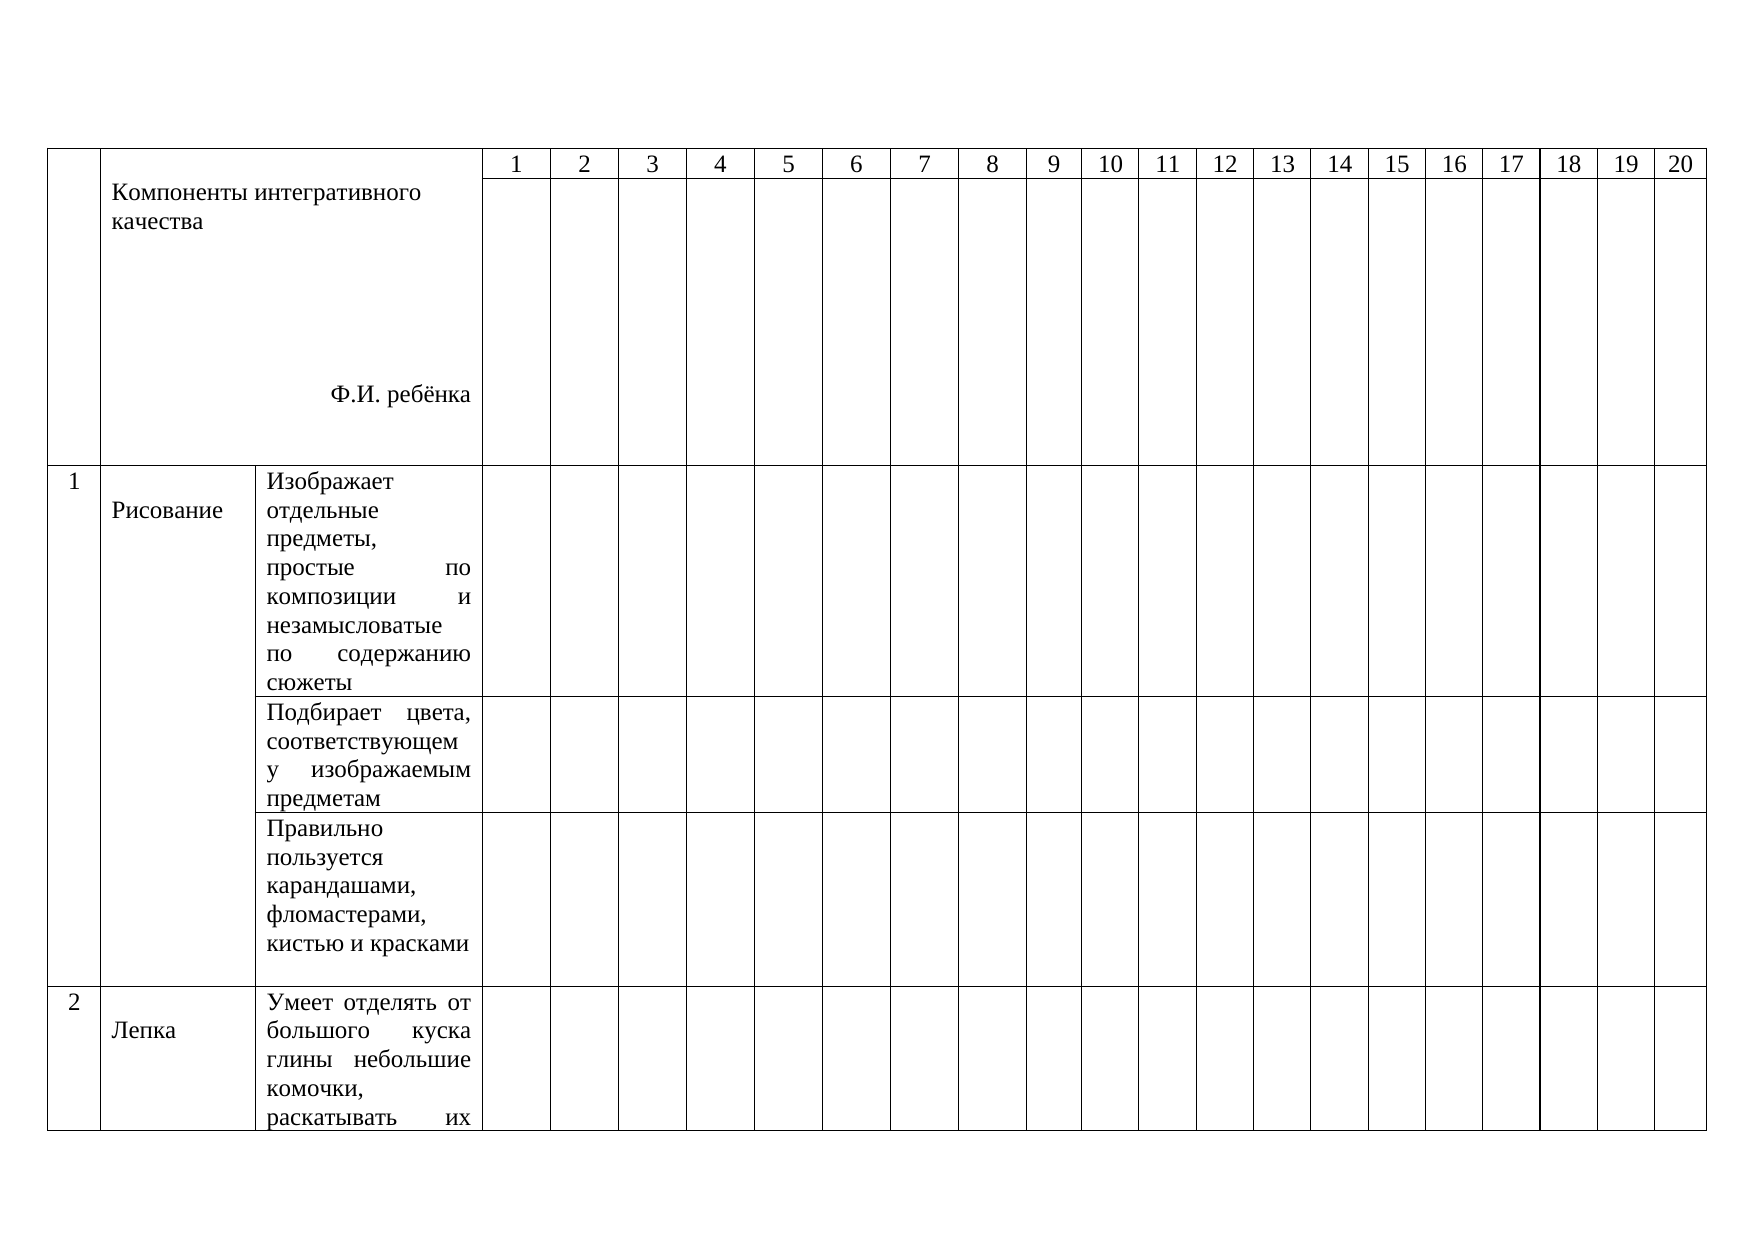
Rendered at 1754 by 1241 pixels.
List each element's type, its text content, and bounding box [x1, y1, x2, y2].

table_header 20 [1655, 149, 1706, 177]
table_cell [1027, 697, 1081, 812]
table_cell [1483, 987, 1539, 1130]
table_cell [1139, 179, 1196, 465]
table_cell [1483, 813, 1539, 986]
table_cell [1027, 813, 1081, 986]
table_header 16 [1426, 149, 1482, 177]
table_header 5 [755, 149, 822, 177]
table_cell [1655, 697, 1706, 812]
table_cell [1426, 813, 1482, 986]
table_cell [1369, 813, 1425, 986]
table_cell [823, 179, 890, 465]
table_header 1 [483, 149, 550, 177]
table_cell [1598, 813, 1654, 986]
table_cell [755, 697, 822, 812]
table_cell [619, 466, 686, 696]
table_header 3 [619, 149, 686, 177]
table_header 7 [891, 149, 958, 177]
table_cell [755, 987, 822, 1130]
table_cell [1426, 987, 1482, 1130]
table_cell [1483, 466, 1539, 696]
table_cell [1027, 466, 1081, 696]
table_cell [1541, 466, 1597, 696]
table_cell [959, 697, 1026, 812]
table_cell [1655, 466, 1706, 696]
table_cell [1311, 697, 1368, 812]
table_cell [551, 697, 618, 812]
table_cell [687, 466, 754, 696]
table_cell [755, 179, 822, 465]
table_cell [1027, 987, 1081, 1130]
table_cell [1598, 987, 1654, 1130]
table_header 12 [1197, 149, 1253, 177]
table_header 6 [823, 149, 890, 177]
table_cell [483, 179, 550, 465]
table_cell [687, 987, 754, 1130]
table_cell [1139, 697, 1196, 812]
table_header 17 [1483, 149, 1539, 177]
table_cell [959, 987, 1026, 1130]
table_cell [1598, 179, 1654, 465]
table_cell 1 [48, 466, 100, 986]
table_cell Правильно пользуется карандашами, фломастерами, кистью и красками [256, 813, 482, 986]
table_cell [551, 813, 618, 986]
table_cell [1139, 466, 1196, 696]
table_cell [551, 179, 618, 465]
table_cell [1369, 697, 1425, 812]
table_cell [1082, 466, 1138, 696]
table_cell [1197, 697, 1253, 812]
table_cell [1426, 697, 1482, 812]
table_cell [755, 813, 822, 986]
table_header 8 [959, 149, 1026, 177]
table_cell [1254, 987, 1310, 1130]
table_cell [1197, 813, 1253, 986]
table_cell [619, 179, 686, 465]
table_cell [687, 179, 754, 465]
table_cell [959, 813, 1026, 986]
table_cell [1541, 987, 1597, 1130]
table_cell Рисование [101, 466, 255, 986]
table_cell [1369, 466, 1425, 696]
table_cell [891, 813, 958, 986]
table_header 14 [1311, 149, 1368, 177]
table_cell [1254, 697, 1310, 812]
table_cell [1369, 179, 1425, 465]
table_cell [1483, 179, 1539, 465]
table_header 19 [1598, 149, 1654, 177]
table_cell [1027, 179, 1081, 465]
table_cell [891, 697, 958, 812]
table_cell [1197, 466, 1253, 696]
table_cell Изображает отдельные предметы, простые по композиции и незамысловатые по содержанию сюжеты [256, 466, 482, 696]
table_cell Лепка [101, 987, 255, 1130]
table_cell [1598, 466, 1654, 696]
table_cell [483, 466, 550, 696]
table_cell [1541, 697, 1597, 812]
table_header 4 [687, 149, 754, 177]
table_cell [891, 987, 958, 1130]
table_cell [619, 697, 686, 812]
table_cell [1541, 813, 1597, 986]
table_cell [1311, 987, 1368, 1130]
table_cell [1655, 179, 1706, 465]
table_header 9 [1027, 149, 1081, 177]
table_header 11 [1139, 149, 1196, 177]
table_cell [483, 987, 550, 1130]
table_cell [1541, 179, 1597, 465]
table_cell [551, 466, 618, 696]
table_cell [1254, 179, 1310, 465]
table_cell 2 [48, 987, 100, 1130]
table_cell [823, 987, 890, 1130]
table_cell [959, 466, 1026, 696]
table_cell [1254, 466, 1310, 696]
table_cell [823, 466, 890, 696]
table_cell [687, 697, 754, 812]
table_cell [823, 697, 890, 812]
table_header 18 [1541, 149, 1597, 177]
table_cell [619, 813, 686, 986]
table_cell [687, 813, 754, 986]
table_cell [1197, 179, 1253, 465]
table_cell [891, 466, 958, 696]
table_cell [1655, 987, 1706, 1130]
table_cell [1254, 813, 1310, 986]
table_cell [483, 813, 550, 986]
table_cell [1311, 813, 1368, 986]
table_cell [1426, 179, 1482, 465]
table_cell [483, 697, 550, 812]
table_header 10 [1082, 149, 1138, 177]
table_header [48, 149, 100, 465]
table_cell Подбирает цвета, соответствующему изображаемым предметам [256, 697, 482, 812]
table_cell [256, 987, 482, 1130]
table_cell [1197, 987, 1253, 1130]
table_cell [1655, 813, 1706, 986]
table_cell [1311, 466, 1368, 696]
table_cell [1082, 813, 1138, 986]
table_cell [551, 987, 618, 1130]
table_header 2 [551, 149, 618, 177]
table_cell [1598, 697, 1654, 812]
table_cell [1082, 179, 1138, 465]
table_cell [1369, 987, 1425, 1130]
table_cell [1483, 697, 1539, 812]
table_cell [755, 466, 822, 696]
table_cell [959, 179, 1026, 465]
table_cell [1082, 987, 1138, 1130]
table_cell [1311, 179, 1368, 465]
table_cell [1139, 813, 1196, 986]
table_cell [823, 813, 890, 986]
table_header 13 [1254, 149, 1310, 177]
table_header 15 [1369, 149, 1425, 177]
table_cell [1139, 987, 1196, 1130]
table_cell [619, 987, 686, 1130]
table_cell [891, 179, 958, 465]
table_cell [1426, 466, 1482, 696]
table_header Компоненты интегративного качества Ф.И. ребёнка [101, 149, 482, 465]
table_cell [1082, 697, 1138, 812]
